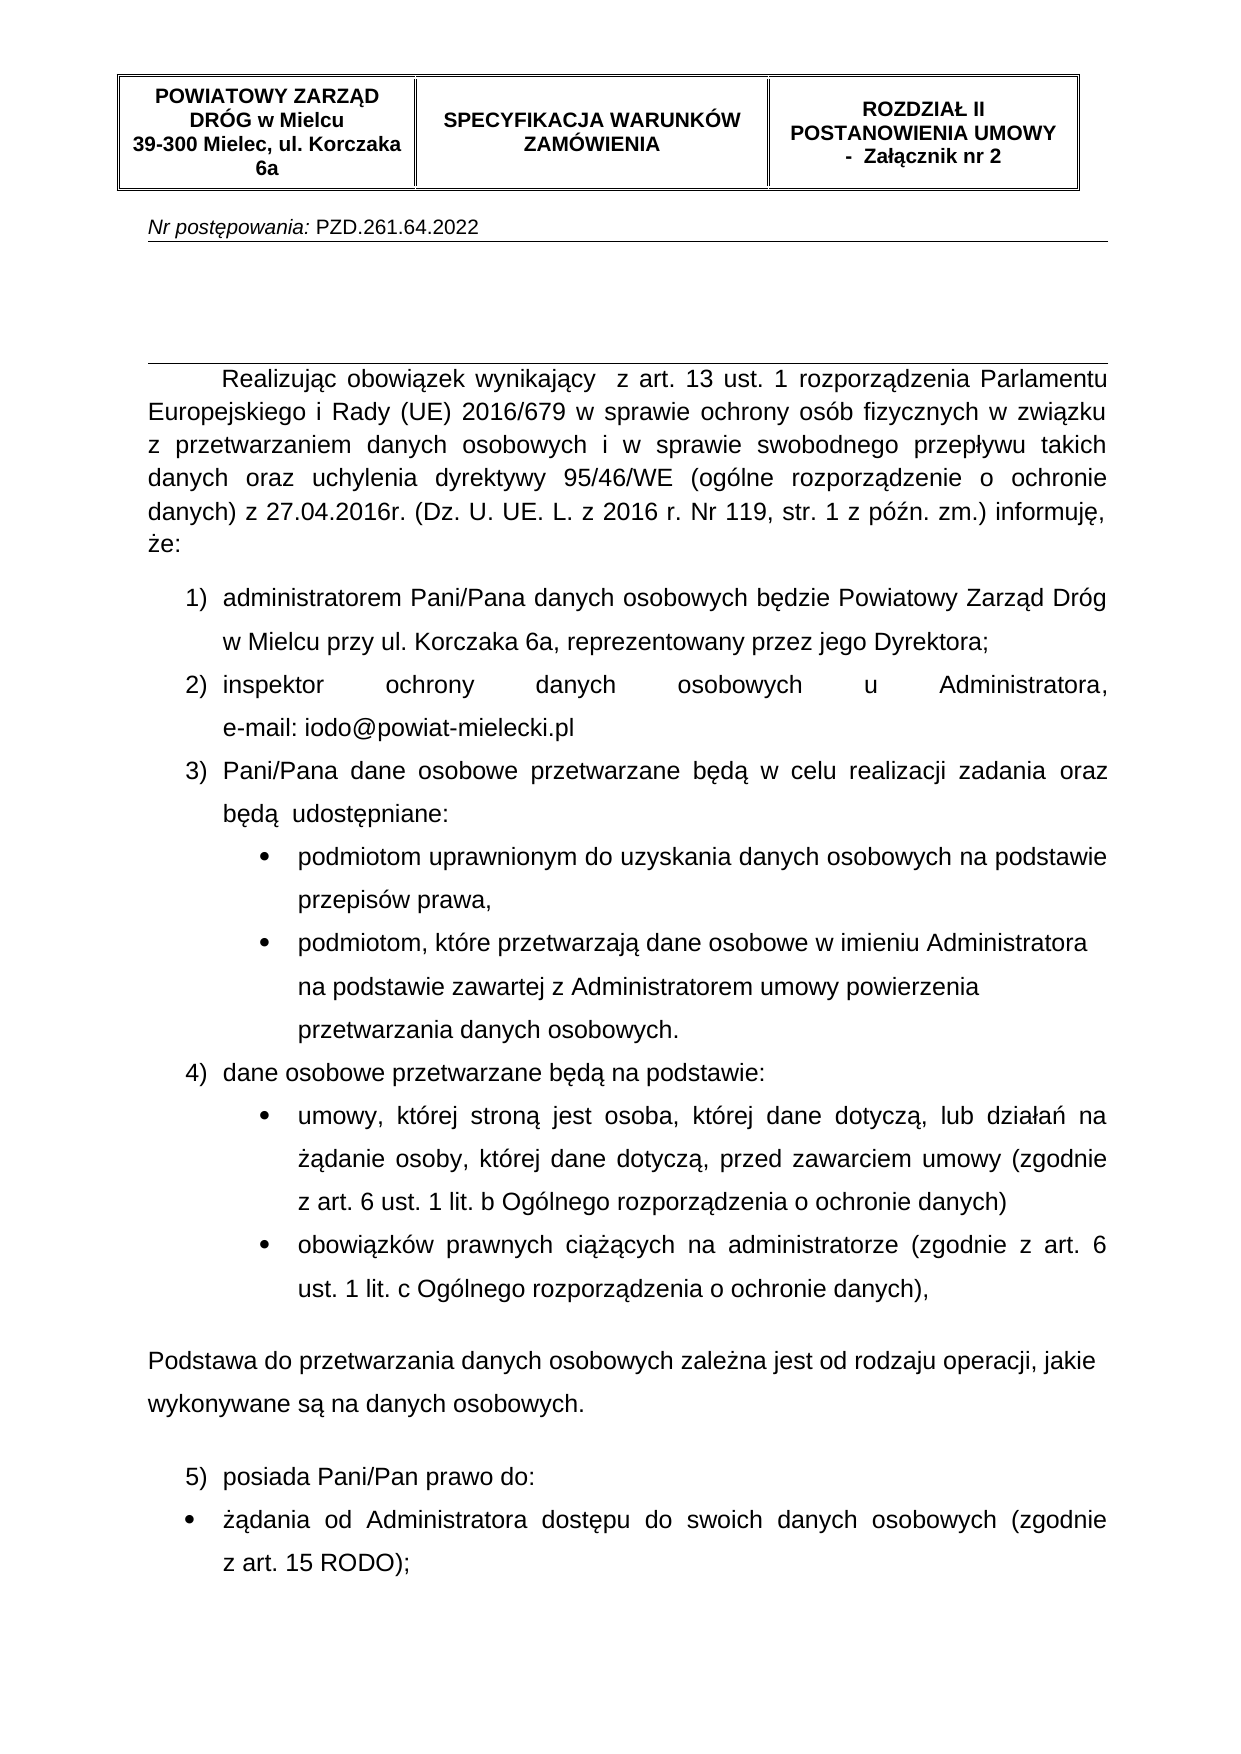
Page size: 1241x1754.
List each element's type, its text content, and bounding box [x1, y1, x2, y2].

list inspektor ochrony danych osobowych u Administratora, e-mail: iodo@powiat-mielecki.pl [185, 669, 1108, 741]
list podmiotom uprawnionym do uzyskania danych osobowych na podstawie przepisów prawa, [260, 842, 1108, 914]
list posiada Pani/Pan prawo do: [185, 1461, 1108, 1490]
list żądania od Administratora dostępu do swoich danych osobowych (zgodnie z art. 15 RODO); [185, 1504, 1108, 1577]
text Realizując obowiązek wynikający z art. 13 ust. 1 rozporządzenia Parlamentu Europejskiego i Rady (UE) 2016/679 w sprawie ochrony osób fizycznych w związku z przetwarzaniem danych osobowych i w sprawie swobodnego przepływu takich danych oraz uchylenia dyrektywy 95/46/WE (ogólne rozporządzenie o ochronie danych) z 27.04.2016r. (Dz. U. UE. L. z 2016 r. Nr 119, str. 1 z późn. zm.) informuję, że: [148, 364, 1108, 558]
list dane osobowe przetwarzane będą na podstawie: [185, 1058, 1108, 1087]
list podmiotom, które przetwarzają dane osobowe w imieniu Administratora na podstawie zawartej z Administratorem umowy powierzenia przetwarzania danych osobowych. [260, 928, 1108, 1043]
text Podstawa do przetwarzania danych osobowych zależna jest od rodzaju operacji, jakie wykonywane są na danych osobowych. [148, 1346, 1108, 1418]
list obowiązków prawnych ciążących na administratorze (zgodnie z art. 6 ust. 1 lit. c Ogólnego rozporządzenia o ochronie danych), [260, 1231, 1108, 1302]
list administratorem Pani/Pana danych osobowych będzie Powiatowy Zarząd Dróg w Mielcu przy ul. Korczaka 6a, reprezentowany przez jego Dyrektora; [185, 583, 1108, 655]
list umowy, której stroną jest osoba, której dane dotyczą, lub działań na żądanie osoby, której dane dotyczą, przed zawarciem umowy (zgodnie z art. 6 ust. 1 lit. b Ogólnego rozporządzenia o ochronie danych) [260, 1101, 1108, 1216]
list Pani/Pana dane osobowe przetwarzane będą w celu realizacji zadania oraz będą udostępniane: [185, 756, 1108, 828]
